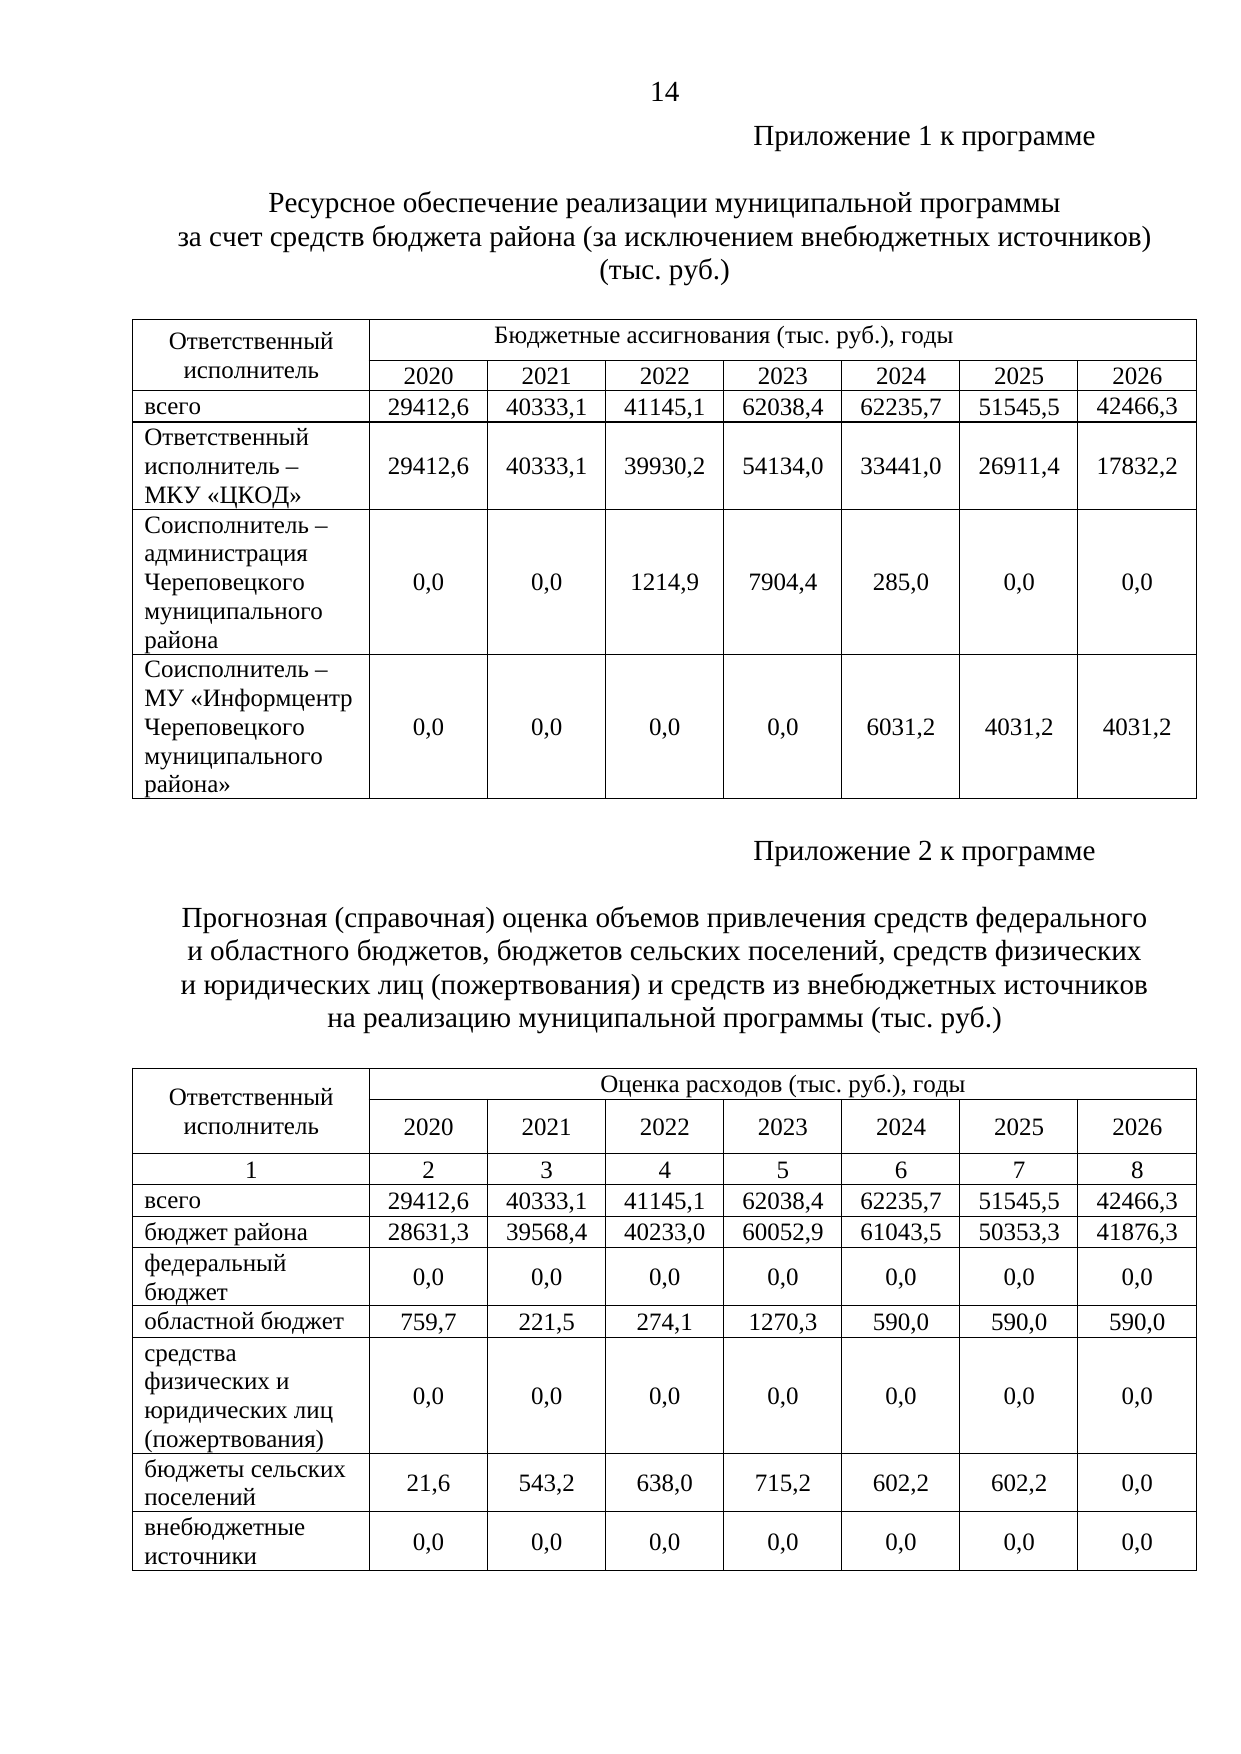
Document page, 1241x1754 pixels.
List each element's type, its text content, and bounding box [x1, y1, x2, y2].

table_cell 50353,3 [960, 1217, 1077, 1247]
table_cell 0,0 [606, 1512, 723, 1570]
table_cell 29412,6 [370, 423, 487, 509]
table_cell 0,0 [370, 1248, 487, 1305]
table_cell областной бюджет [133, 1306, 369, 1337]
table_cell 590,0 [1078, 1306, 1196, 1337]
text за счет средств бюджета района (за исключением внебюджетных источников) [177, 219, 1152, 252]
table_cell 4031,2 [960, 655, 1077, 798]
table_cell федеральный бюджет [133, 1248, 369, 1305]
table_cell 221,5 [488, 1306, 605, 1337]
table_cell 0,0 [960, 1512, 1077, 1570]
table_cell 590,0 [960, 1306, 1077, 1337]
table_cell 2021 [488, 1100, 605, 1153]
table_cell 3 [488, 1154, 605, 1184]
table_cell 0,0 [370, 655, 487, 798]
table_cell 40333,1 [488, 391, 605, 421]
table_cell 41876,3 [1078, 1217, 1196, 1247]
table_cell 39930,2 [606, 423, 723, 509]
text Прогнозная (справочная) оценка объемов привлечения средств федерального и областного бюджетов, бюджетов сельских поселений, средств физических и юридических лиц (пожертвования) и средств из внебюджетных источников на реализацию муниципальной программы (тыс. руб.) [177, 900, 1152, 1034]
table_cell 0,0 [1078, 1454, 1196, 1511]
table_header Ответственный исполнитель [133, 1069, 369, 1153]
table_cell 715,2 [724, 1454, 841, 1511]
table_cell 0,0 [842, 1338, 959, 1453]
table_cell 6031,2 [842, 655, 959, 798]
table_cell 2022 [606, 361, 723, 390]
table_cell 26911,4 [960, 423, 1077, 509]
table_cell 2023 [724, 361, 841, 390]
table_cell 17832,2 [1078, 423, 1196, 509]
table_cell 42466,3 [1078, 391, 1196, 421]
table_cell 602,2 [842, 1454, 959, 1511]
table_cell 7 [960, 1154, 1077, 1184]
table_cell 1270,3 [724, 1306, 841, 1337]
table_cell 61043,5 [842, 1217, 959, 1247]
table_cell 1 [133, 1154, 369, 1184]
table_cell 29412,6 [370, 391, 487, 421]
table_cell 0,0 [842, 1248, 959, 1305]
table_cell 0,0 [370, 510, 487, 653]
table_cell 0,0 [606, 1338, 723, 1453]
table_cell 21,6 [370, 1454, 487, 1511]
table_cell внебюджетные источники [133, 1512, 369, 1570]
table_cell 759,7 [370, 1306, 487, 1337]
table_cell 0,0 [488, 510, 605, 653]
table_cell 40333,1 [488, 1185, 605, 1216]
table_cell 54134,0 [724, 423, 841, 509]
table_cell 51545,5 [960, 391, 1077, 421]
table_cell 41145,1 [606, 391, 723, 421]
table_cell 0,0 [842, 1512, 959, 1570]
table_cell Соисполнитель – МУ «Информцентр Череповецкого муниципального района» [133, 655, 369, 798]
table_cell 5 [724, 1154, 841, 1184]
table_cell 0,0 [606, 1248, 723, 1305]
table_cell 51545,5 [960, 1185, 1077, 1216]
table_cell 0,0 [370, 1512, 487, 1570]
table_cell 0,0 [606, 655, 723, 798]
table_cell 8 [1078, 1154, 1196, 1184]
table_cell 0,0 [724, 1248, 841, 1305]
table_cell всего [133, 391, 369, 421]
table_header Оценка расходов (тыс. руб.), годы [370, 1069, 1196, 1099]
table_cell 0,0 [488, 1248, 605, 1305]
table_cell 7904,4 [724, 510, 841, 653]
table_cell 2021 [488, 361, 605, 390]
text Приложение 2 к программе [177, 833, 1152, 866]
table_cell 28631,3 [370, 1217, 487, 1247]
table_cell 0,0 [370, 1338, 487, 1453]
table_cell 4 [606, 1154, 723, 1184]
table_cell 0,0 [488, 655, 605, 798]
table_cell 638,0 [606, 1454, 723, 1511]
table_cell 41145,1 [606, 1185, 723, 1216]
table_cell 0,0 [1078, 1512, 1196, 1570]
table_cell средства физических и юридических лиц (пожертвования) [133, 1338, 369, 1453]
table_cell 62038,4 [724, 1185, 841, 1216]
table_cell 4031,2 [1078, 655, 1196, 798]
table_cell 285,0 [842, 510, 959, 653]
table_cell 0,0 [960, 1248, 1077, 1305]
table_cell 602,2 [960, 1454, 1077, 1511]
text (тыс. руб.) [177, 252, 1152, 286]
table_cell 0,0 [960, 510, 1077, 653]
table_cell 1214,9 [606, 510, 723, 653]
table_cell 0,0 [724, 655, 841, 798]
table_cell 2022 [606, 1100, 723, 1153]
text Приложение 1 к программе [177, 118, 1152, 152]
table_cell 29412,6 [370, 1185, 487, 1216]
table_cell 543,2 [488, 1454, 605, 1511]
table_cell 60052,9 [724, 1217, 841, 1247]
table_header Бюджетные ассигнования (тыс. руб.), годы [370, 320, 1196, 360]
table_cell 0,0 [1078, 1248, 1196, 1305]
table_cell всего [133, 1185, 369, 1216]
table_cell 2020 [370, 361, 487, 390]
table_cell 590,0 [842, 1306, 959, 1337]
table_cell 2025 [960, 1100, 1077, 1153]
table_cell 0,0 [488, 1338, 605, 1453]
table_cell 40233,0 [606, 1217, 723, 1247]
table_cell 0,0 [1078, 1338, 1196, 1453]
table_cell 40333,1 [488, 423, 605, 509]
table_cell 0,0 [488, 1512, 605, 1570]
table_cell 6 [842, 1154, 959, 1184]
table_cell 2 [370, 1154, 487, 1184]
table_cell Соисполнитель – администрация Череповецкого муниципального района [133, 510, 369, 653]
table_cell 2020 [370, 1100, 487, 1153]
table_cell 62235,7 [842, 391, 959, 421]
table_cell 42466,3 [1078, 1185, 1196, 1216]
table_cell 33441,0 [842, 423, 959, 509]
table_cell Ответственный исполнитель – МКУ «ЦКОД» [133, 423, 369, 509]
table_cell 2026 [1078, 361, 1196, 390]
table_cell бюджет района [133, 1217, 369, 1247]
table_cell 2025 [960, 361, 1077, 390]
table_cell 2024 [842, 1100, 959, 1153]
table_cell 274,1 [606, 1306, 723, 1337]
table_header Ответственный исполнитель [133, 320, 369, 390]
table_cell 39568,4 [488, 1217, 605, 1247]
text Ресурсное обеспечение реализации муниципальной программы [177, 185, 1152, 219]
table_cell 2023 [724, 1100, 841, 1153]
table_cell 0,0 [724, 1512, 841, 1570]
table_cell 2024 [842, 361, 959, 390]
table_cell 0,0 [960, 1338, 1077, 1453]
table_cell 0,0 [724, 1338, 841, 1453]
table_cell бюджеты сельских поселений [133, 1454, 369, 1511]
table_cell 62235,7 [842, 1185, 959, 1216]
table_cell 0,0 [1078, 510, 1196, 653]
table_cell 2026 [1078, 1100, 1196, 1153]
table_cell 62038,4 [724, 391, 841, 421]
